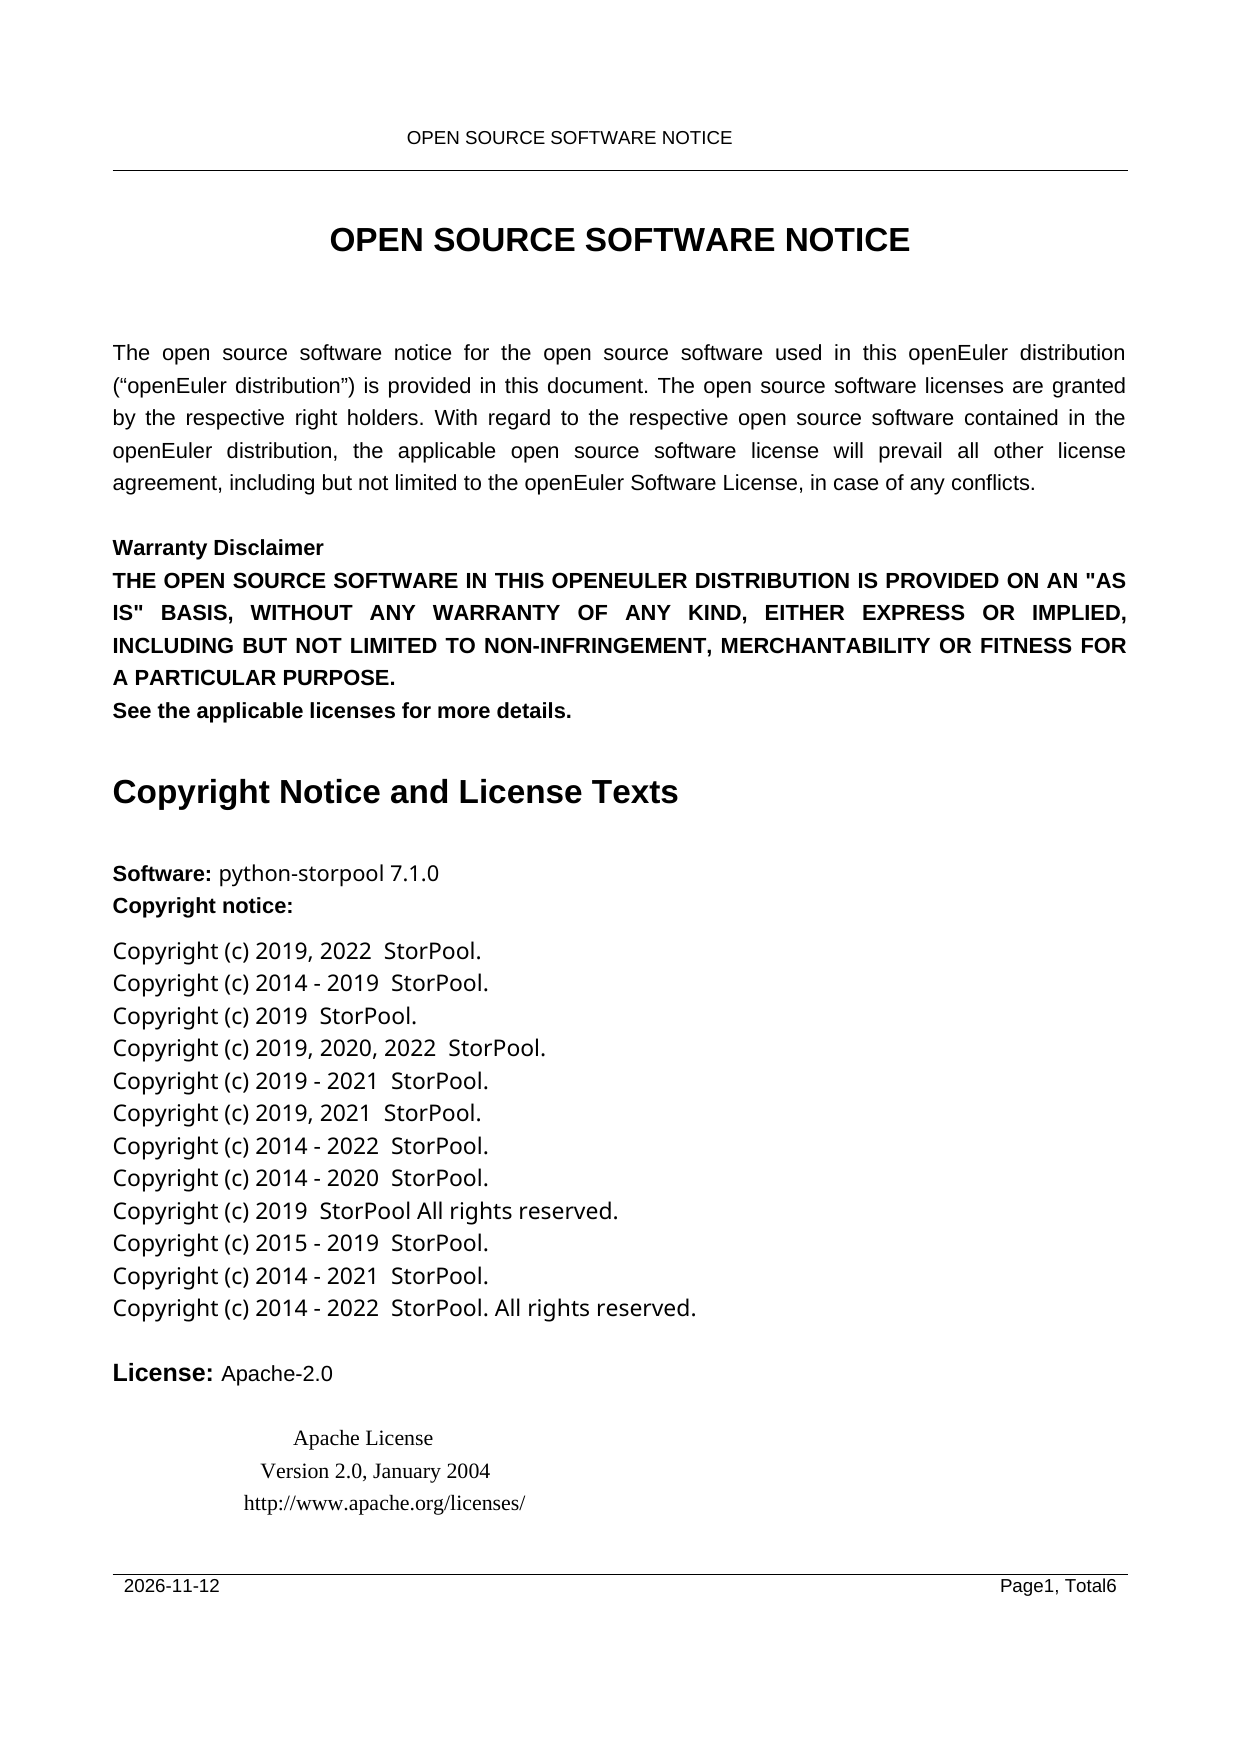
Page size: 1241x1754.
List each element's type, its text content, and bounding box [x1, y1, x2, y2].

text Copyright (c) 2019, 2022 StorPool. Copyright (c) 2014 - 2019 StorPool. Copyright (c) 2019 StorPool. Copyright (c) 2019, 2020, 2022 StorPool. Copyright (c) 2019 - 2021 StorPool. Copyright (c) 2019, 2021 StorPool. Copyright (c) 2014 - 2022 StorPool. Copyright (c) 2014 - 2020 StorPool. Copyright (c) 2019 StorPool All rights reserved. Copyright (c) 2015 - 2019 StorPool. Copyright (c) 2014 - 2021 StorPool. Copyright (c) 2014 - 2022 StorPool. All rights reserved. [112, 934, 1128, 1356]
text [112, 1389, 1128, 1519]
title Software: python-storpool 7.1.0 [112, 856, 1128, 889]
text Copyright notice: [112, 889, 1128, 921]
text License: Apache-2.0 [112, 1356, 1128, 1389]
text THE OPEN SOURCE SOFTWARE IN THIS OPENEULER DISTRIBUTION IS PROVIDED ON AN "AS IS" BASIS, WITHOUT ANY WARRANTY OF ANY KIND, EITHER EXPRESS OR IMPLIED, INCLUDING BUT NOT LIMITED TO NON-INFRINGEMENT, MERCHANTABILITY OR FITNESS FOR A PARTICULAR PURPOSE. See the applicable licenses for more details. [112, 564, 1128, 726]
text Warranty Disclaimer [112, 531, 1128, 564]
text Copyright Notice and License Texts [112, 759, 1128, 824]
text The open source software notice for the open source software used in this openEuler distribution (“openEuler distribution”) is provided in this document. The open source software licenses are granted by the respective right holders. With regard to the respective open source software contained in the openEuler distribution, the applicable open source software license will prevail all other license agreement, including but not limited to the openEuler Software License, in case of any conflicts. [112, 336, 1128, 499]
text OPEN SOURCE SOFTWARE NOTICE [112, 206, 1128, 271]
